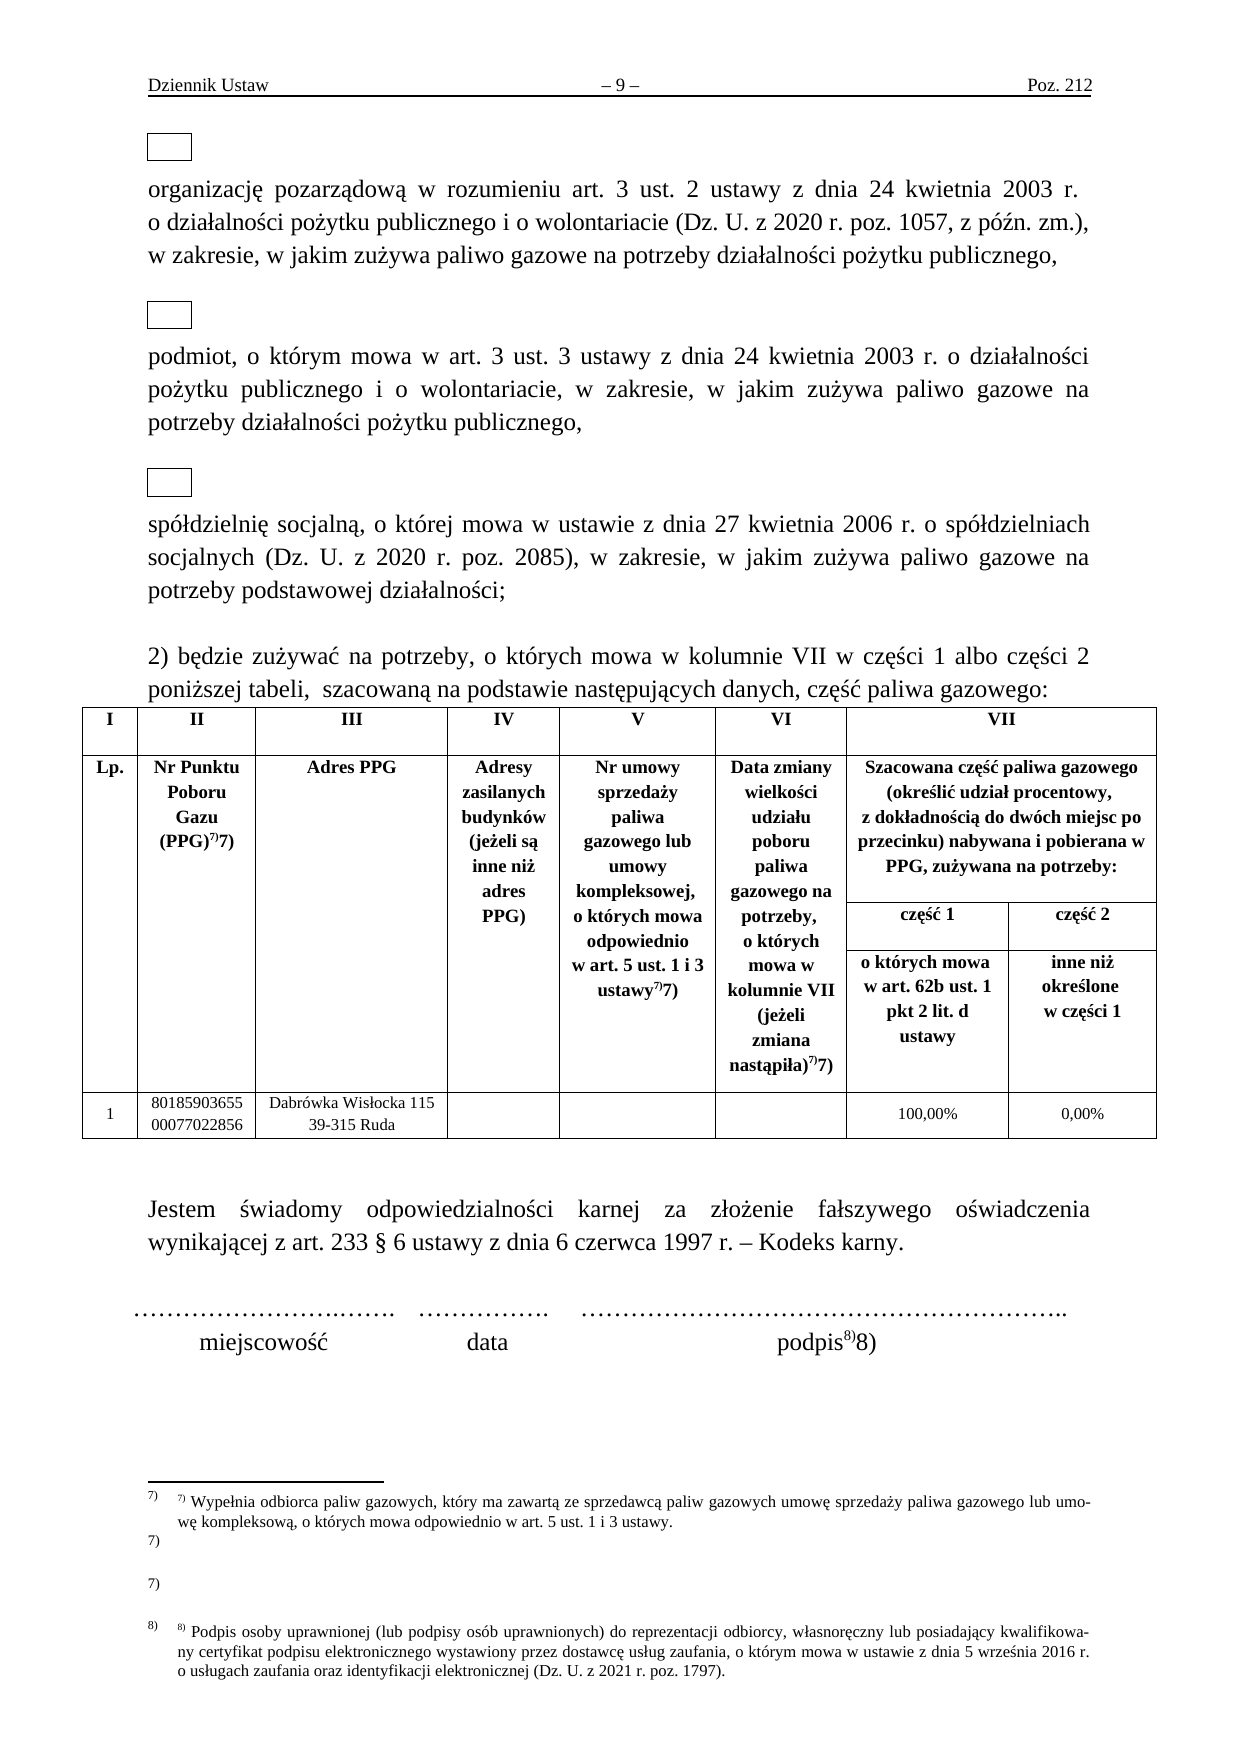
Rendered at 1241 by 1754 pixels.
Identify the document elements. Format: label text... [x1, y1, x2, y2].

table_header [148, 302, 191, 328]
table_cell data [406, 1327, 568, 1398]
text spółdzielnię socjalną, o której mowa w ustawie z dnia 27 kwietnia 2006 r. o spółdzielniach socjalnych (Dz. U. z 2020 r. poz. 2085), w zakresie, w jakim zużywa paliwo gazowe na potrzeby podstawowej działalności; [148, 509, 1091, 604]
table_cell Lp. [83, 756, 137, 1092]
table_cell Adres PPG [256, 756, 447, 1092]
text organizację pozarządową w rozumieniu art. 3 ust. 2 ustawy z dnia 24 kwietnia 2003 r. o działalności pożytku publicznego i o wolontariacie (Dz. U. z 2020 r. poz. 1057, z późn. zm.), w zakresie, w jakim zużywa paliwo gazowe na potrzeby działalności pożytku publicznego, [148, 174, 1091, 269]
table_cell Nr umowy sprzedaży paliwa gazowego lub umowy kompleksowej, o których mowa odpowiednio w art. 5 ust. 1 i 3 ustawy7) [560, 756, 715, 1092]
table_cell 0,00% [1009, 1093, 1156, 1138]
table_cell [448, 1093, 559, 1138]
table_header [148, 134, 191, 160]
table_cell Adresy zasilanych budynków (jeżeli są inne niż adres PPG) [448, 756, 559, 1092]
table_cell [560, 1093, 715, 1138]
text podmiot, o którym mowa w art. 3 ust. 3 ustawy z dnia 24 kwietnia 2003 r. o działalności pożytku publicznego i o wolontariacie, w zakresie, w jakim zużywa paliwo gazowe na potrzeby działalności pożytku publicznego, [148, 341, 1091, 436]
text 2) będzie zużywać na potrzeby, o których mowa w kolumnie VII w części 1 albo części 2 poniższej tabeli, szacowaną na podstawie następujących danych, część paliwa gazowego: [148, 641, 1091, 703]
table_header III [256, 708, 447, 755]
table_cell 1 [83, 1093, 137, 1138]
table_header [148, 469, 191, 496]
table_header V [560, 708, 715, 755]
table_cell Nr Punktu Poboru Gazu (PPG)7) [138, 756, 255, 1092]
table_header …………………….……. [121, 1294, 406, 1327]
table_cell podpis8) [569, 1327, 1085, 1398]
text Jestem świadomy odpowiedzialności karnej za złożenie fałszywego oświadczenia wynikającej z art. 233 § 6 ustawy z dnia 6 czerwca 1997 r. – Kodeks karny. [148, 1194, 1091, 1256]
table_cell 8018590365500077022856 [138, 1093, 255, 1138]
table_cell o których mowa w art. 62b ust. 1 pkt 2 lit. d ustawy [847, 951, 1008, 1092]
table_cell Dabrówka Wisłocka 115 39-315 Ruda [256, 1093, 447, 1138]
table_header ………………………………………………….. [569, 1294, 1085, 1327]
table_cell Data zmiany wielkości udziału poboru paliwa gazowego na potrzeby, o których mowa w kolumnie VII (jeżeli zmiana nastąpiła)7) [716, 756, 846, 1092]
table_cell miejscowość [121, 1327, 406, 1398]
table_cell część 2 [1009, 903, 1156, 949]
table_header ……………. [406, 1294, 568, 1327]
table_cell 100,00% [847, 1093, 1008, 1138]
table_header IV [448, 708, 559, 755]
table_cell [716, 1093, 846, 1138]
table_cell inne niż określone w części 1 [1009, 951, 1156, 1092]
table_cell Szacowana część paliwa gazowego (określić udział procentowy, z dokładnością do dwóch miejsc po przecinku) nabywana i pobierana w PPG, zużywana na potrzeby: [847, 756, 1156, 902]
table_header VI [716, 708, 846, 755]
table_header I [83, 708, 137, 755]
table_header VII [847, 708, 1156, 755]
table_cell część 1 [847, 903, 1008, 949]
table_header II [138, 708, 255, 755]
